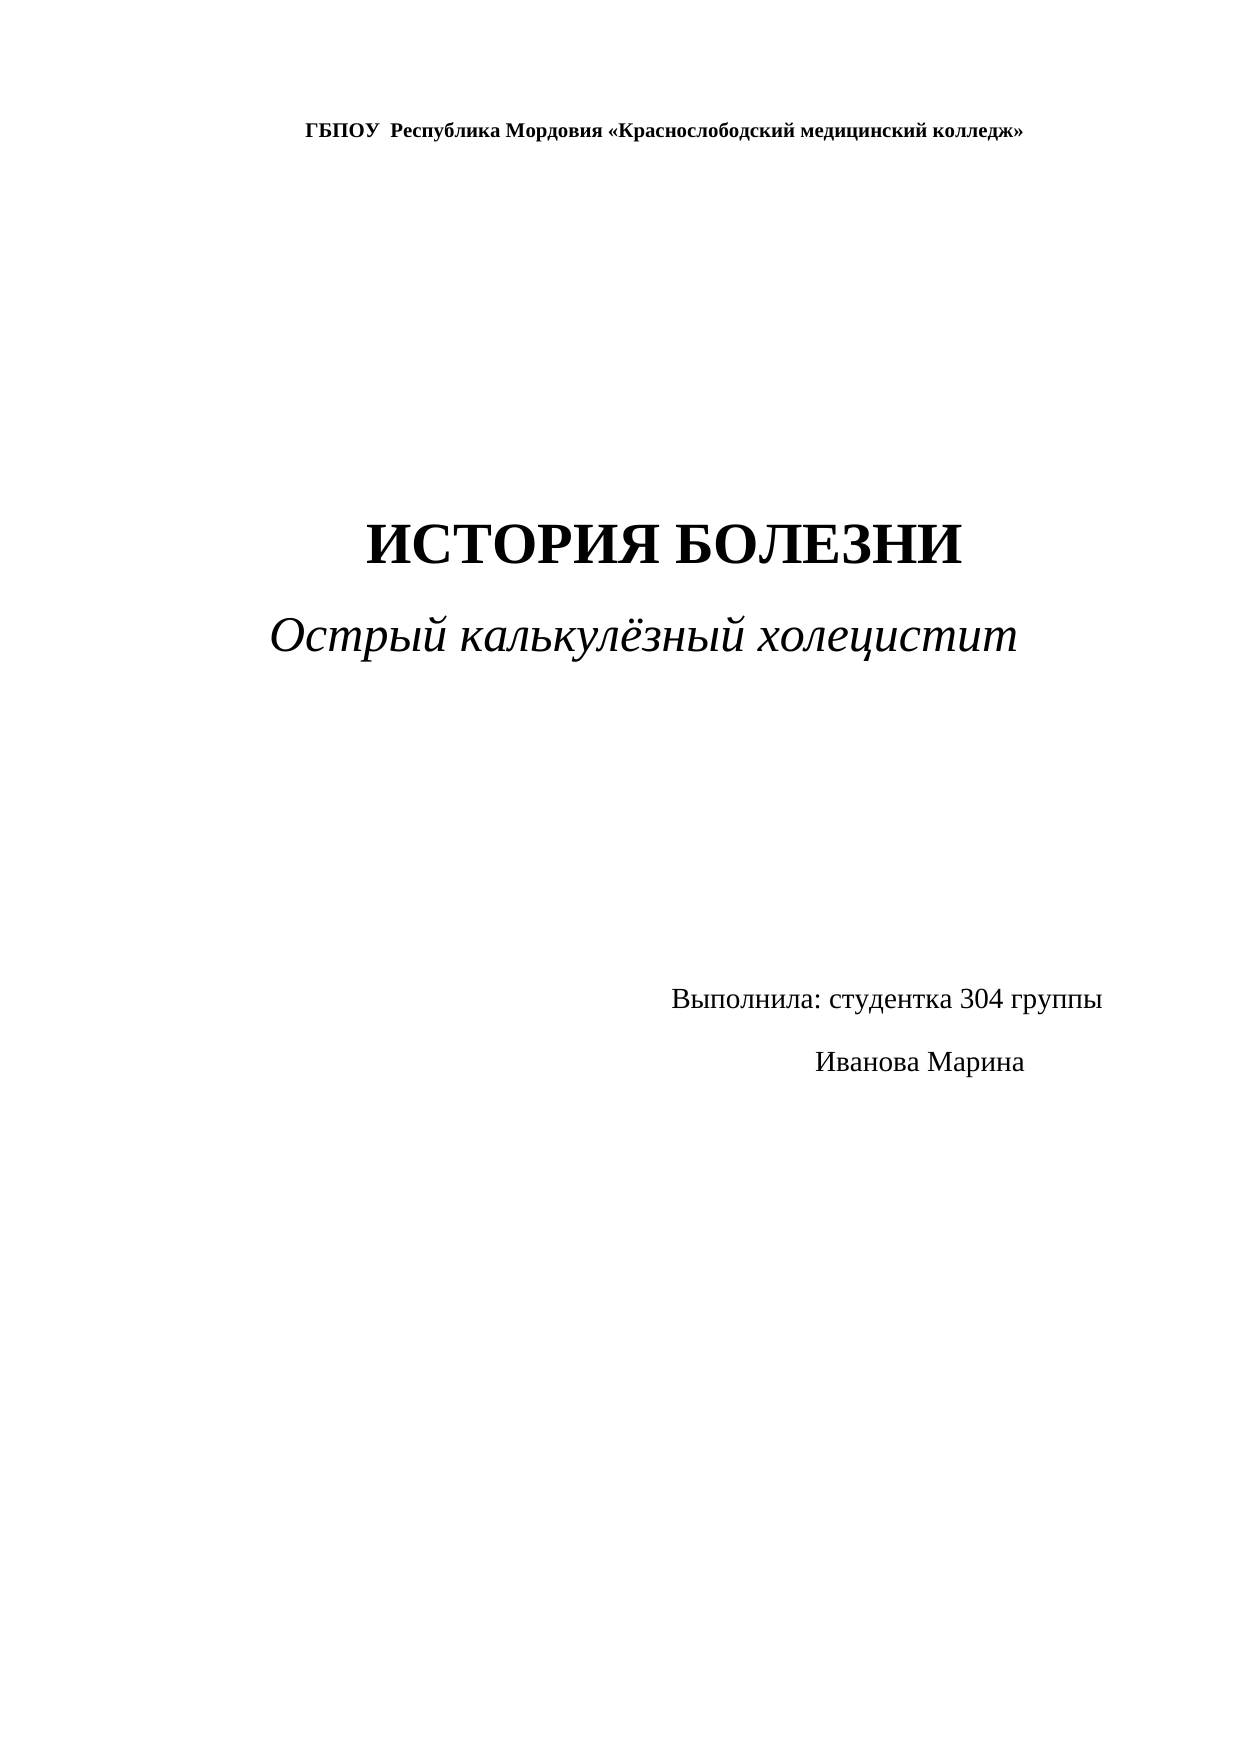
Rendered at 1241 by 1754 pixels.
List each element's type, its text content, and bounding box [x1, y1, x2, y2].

text Выполнила: студентка 304 группы [177, 981, 1152, 1015]
text Иванова Марина [177, 1044, 1152, 1078]
text ИСТОРИЯ БОЛЕЗНИ [177, 509, 1152, 576]
text Острый калькулёзный холецистит [177, 605, 1152, 663]
text ГБПОУ Республика Мордовия «Краснослободский медицинский колледж» [177, 118, 1152, 142]
